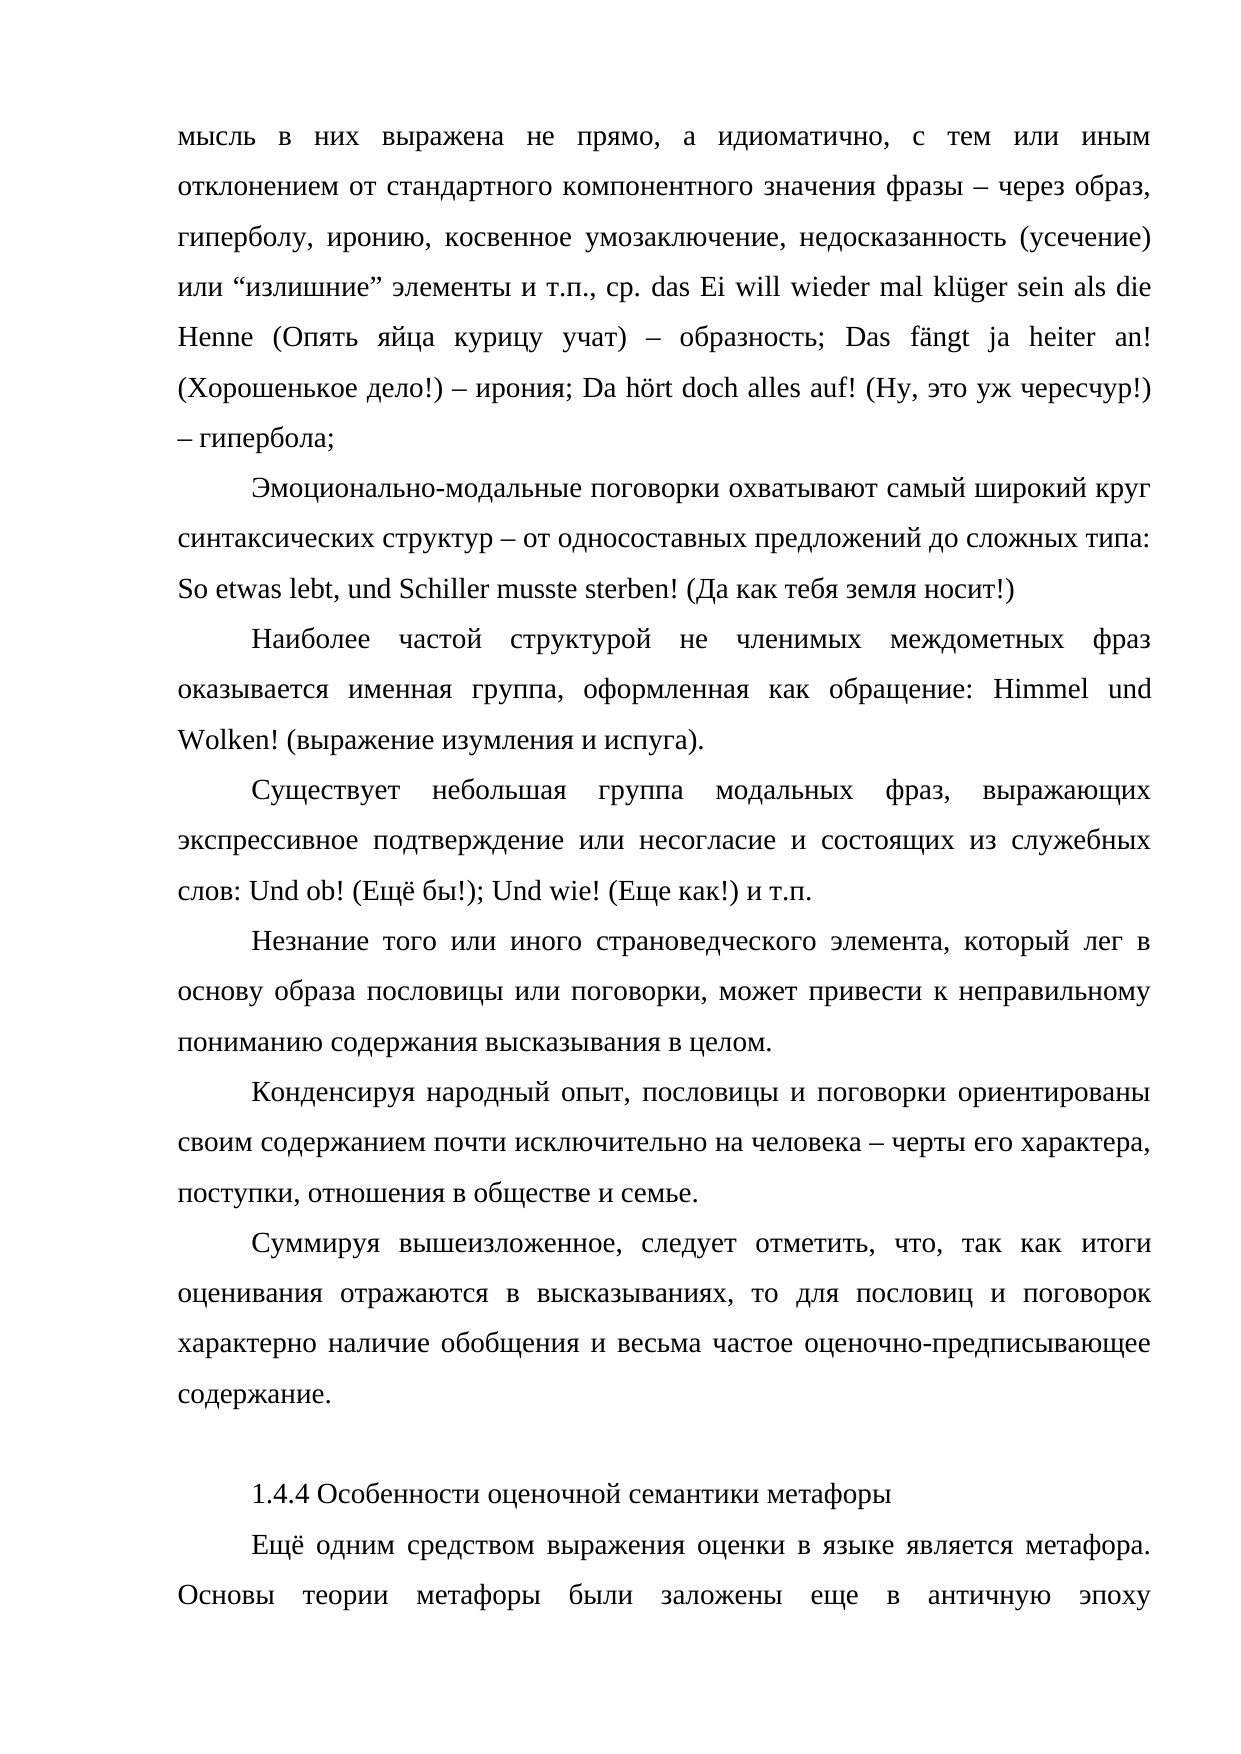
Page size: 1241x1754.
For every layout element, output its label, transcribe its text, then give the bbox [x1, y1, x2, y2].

text Конденсируя народный опыт, пословицы и поговорки ориентированы своим содержанием почти исключительно на человека – черты его характера, поступки, отношения в обществе и семье. [177, 1074, 1152, 1208]
text Суммируя вышеизложенное, следует отметить, что, так как итоги оценивания отражаются в высказываниях, то для пословиц и поговорок характерно наличие обобщения и весьма частое оценочно-предписывающее содержание. [177, 1225, 1152, 1409]
text Эмоционально-модальные поговорки охватывают самый широкий круг синтаксических структур – от односоставных предложений до сложных типа: So etwas lebt, und Schiller musste sterben! (Да как тебя земля носит!) [177, 470, 1152, 604]
text Существует небольшая группа модальных фраз, выражающих экспрессивное подтверждение или несогласие и состоящих из служебных слов: Und ob! (Ещё бы!); Und wie! (Еще как!) и т.п. [177, 772, 1152, 906]
text Наиболее частой структурой не членимых междометных фраз оказывается именная группа, оформленная как обращение: Himmel und Wolken! (выражение изумления и испуга). [177, 621, 1152, 755]
text 1.4.4 Особенности оценочной семантики метафоры [177, 1477, 1152, 1510]
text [177, 118, 1152, 453]
text Незнание того или иного страноведческого элемента, который лег в основу образа пословицы или поговорки, может привести к неправильному пониманию содержания высказывания в целом. [177, 923, 1152, 1057]
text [177, 1527, 1152, 1611]
